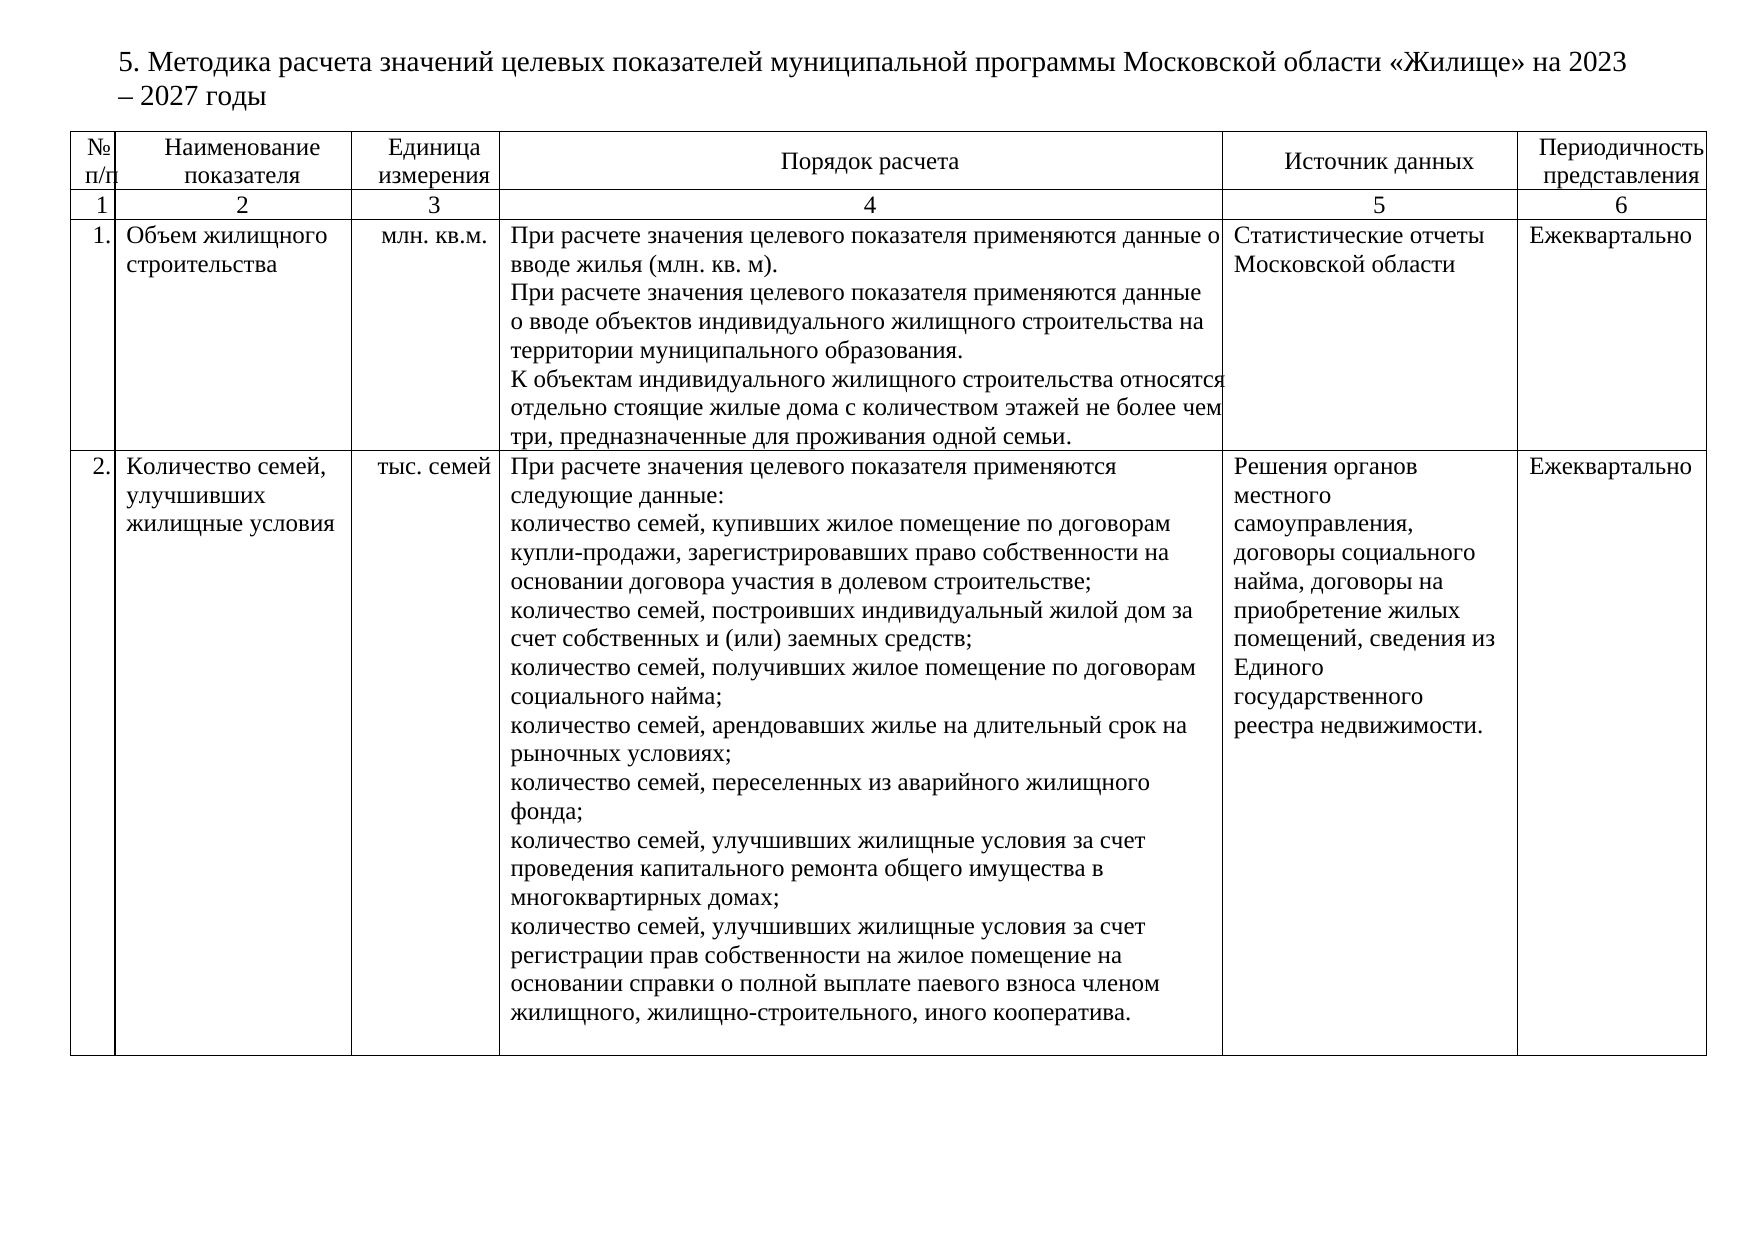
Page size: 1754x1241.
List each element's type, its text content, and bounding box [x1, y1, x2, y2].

table_header № п/п [71, 132, 114, 189]
table_cell млн. кв.м. [352, 220, 499, 450]
table_cell 1 [71, 190, 114, 219]
table_header Источник данных [1223, 132, 1517, 189]
table_cell Объем жилищного строительства [116, 220, 351, 450]
table_cell 6 [1518, 190, 1706, 219]
text 5. Методика расчета значений целевых показателей муниципальной программы Московской области «Жилище» на 2023 – 2027 годы [118, 44, 1636, 111]
table_cell 2. [71, 451, 114, 1055]
table_cell При расчете значения целевого показателя применяются следующие данные: количество семей, купивших жилое помещение по договорам купли-продажи, зарегистрировавших право собственности на основании договора участия в долевом строительстве; количество семей, построивших индивидуальный жилой дом за счет собственных и (или) заемных средств; количество семей, получивших жилое помещение по договорам социального найма; количество семей, арендовавших жилье на длительный срок на рыночных условиях; количество семей, переселенных из аварийного жилищного фонда; количество семей, улучшивших жилищные условия за счет проведения капитального ремонта общего имущества в многоквартирных домах; количество семей, улучшивших жилищные условия за счет регистрации прав собственности на жилое помещение на основании справки о полной выплате паевого взноса членом жилищного, жилищно-строительного, иного кооператива. [500, 451, 1222, 1055]
table_cell 2 [116, 190, 351, 219]
table_cell Статистические отчеты Московской области [1223, 220, 1517, 450]
table_cell 3 [352, 190, 499, 219]
table_cell 5 [1223, 190, 1517, 219]
table_cell При расчете значения целевого показателя применяются данные о вводе жилья (млн. кв. м). При расчете значения целевого показателя применяются данные о вводе объектов индивидуального жилищного строительства на территории муниципального образования. К объектам индивидуального жилищного строительства относятся отдельно стоящие жилые дома с количеством этажей не более чем три, предназначенные для проживания одной семьи. [500, 220, 1222, 450]
table_header Единица измерения [352, 132, 499, 189]
table_cell тыс. семей [352, 451, 499, 1055]
table_cell Решения органов местного самоуправления, договоры социального найма, договоры на приобретение жилых помещений, сведения из Единого государственного реестра недвижимости. [1223, 451, 1517, 1055]
table_header Наименование показателя [116, 132, 351, 189]
table_header Периодичность представления [1518, 132, 1706, 189]
table_cell 4 [500, 190, 1222, 219]
table_cell Количество семей, улучшивших жилищные условия [116, 451, 351, 1055]
table_cell 1. [71, 220, 114, 450]
table_cell Ежеквартально [1518, 220, 1706, 450]
table_cell Ежеквартально [1518, 451, 1706, 1055]
table_header Порядок расчета [500, 132, 1222, 189]
